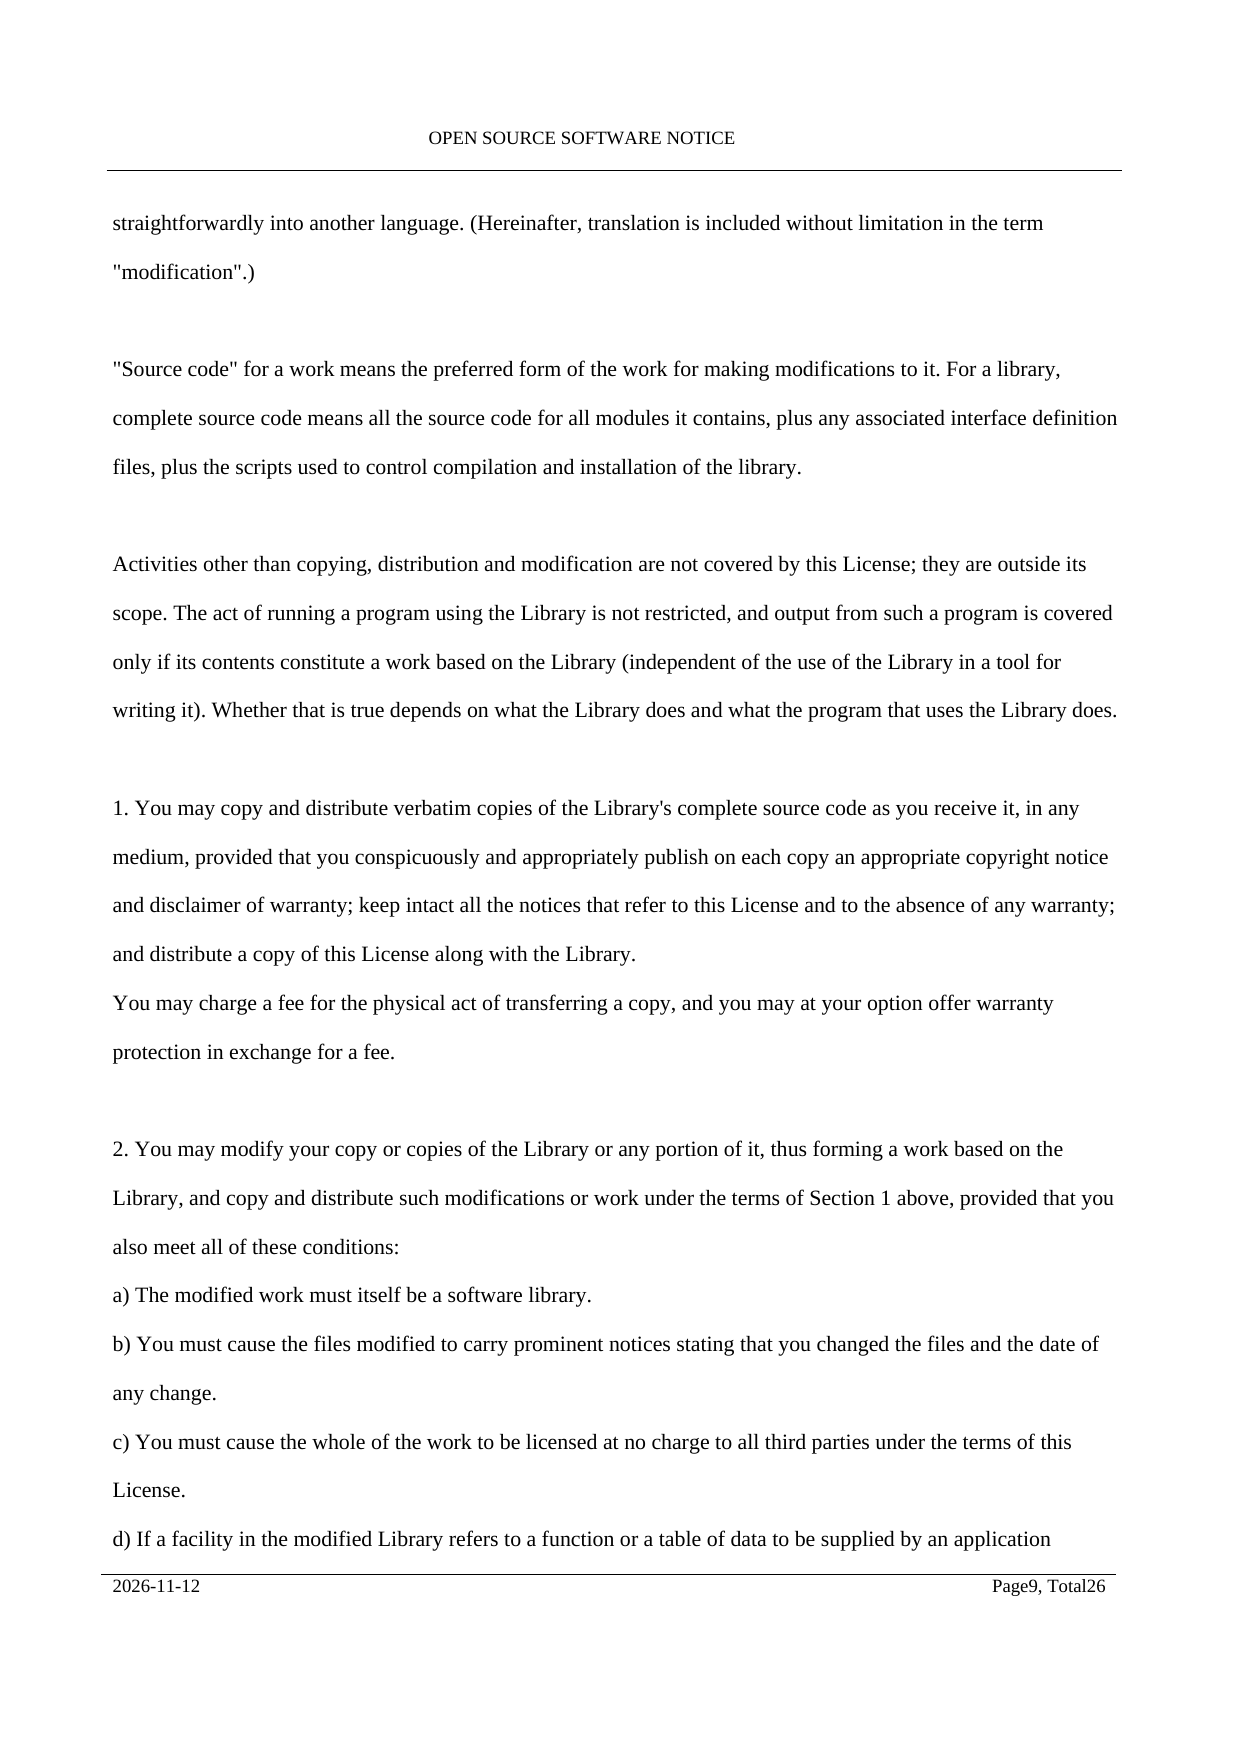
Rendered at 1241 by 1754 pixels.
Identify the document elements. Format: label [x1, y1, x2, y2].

text [112, 206, 1128, 1555]
